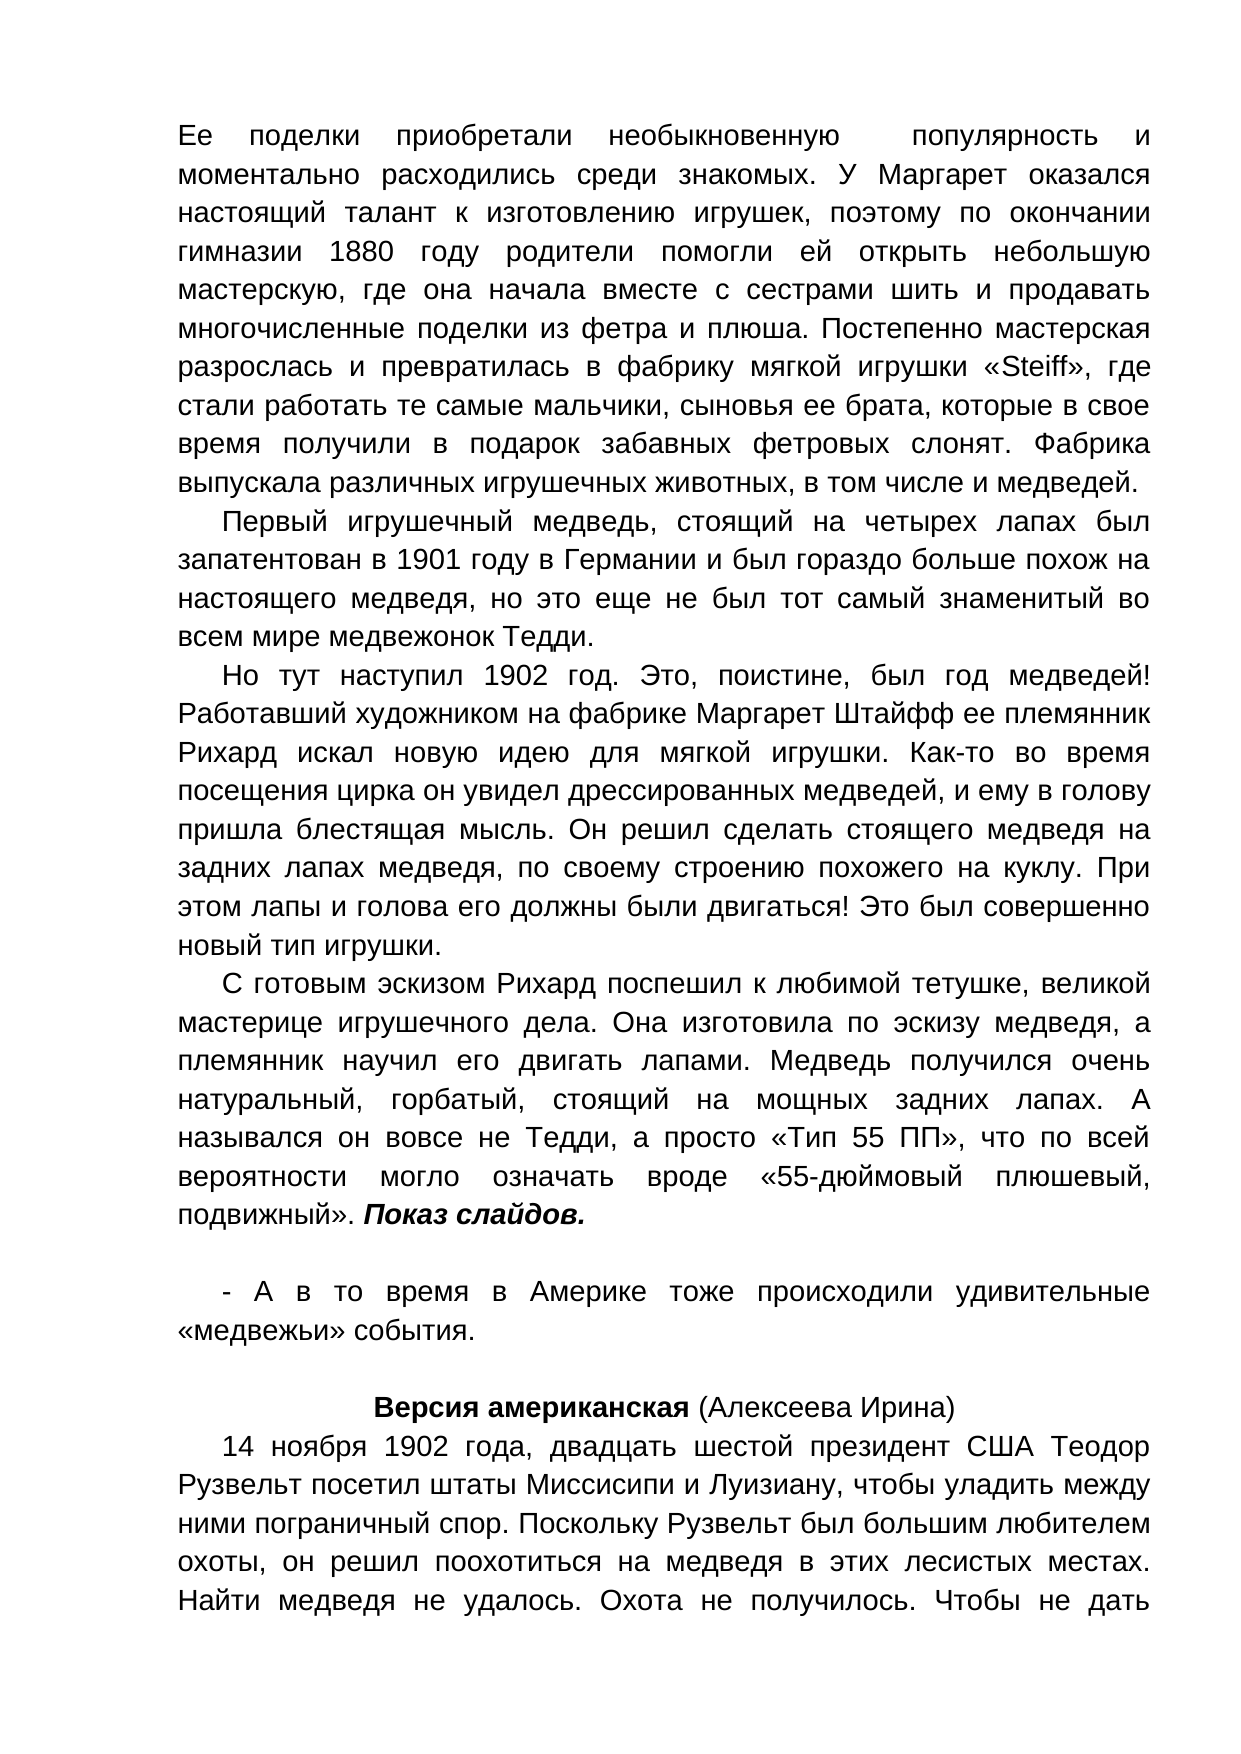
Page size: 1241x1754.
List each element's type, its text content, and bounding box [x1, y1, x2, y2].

text С готовым эскизом Рихард поспешил к любимой тетушке, великой мастерице игрушечного дела. Она изготовила по эскизу медведя, а племянник научил его двигать лапами. Медведь получился очень натуральный, горбатый, стоящий на мощных задних лапах. А назывался он вовсе не Тедди, а просто «Тип 55 ПП», что по всей вероятности могло означать вроде «55-дюймовый плюшевый, подвижный». Показ слайдов. [177, 966, 1152, 1231]
text Первый игрушечный медведь, стоящий на четырех лапах был запатентован в 1901 году в Германии и был гораздо больше похож на настоящего медведя, но это еще не был тот самый знаменитый во всем мире медвежонок Тедди. [177, 503, 1152, 653]
text Версия американская (Алексеева Ирина) [177, 1390, 1152, 1423]
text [177, 118, 1152, 498]
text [177, 1428, 1152, 1616]
text - А в то время в Америке тоже происходили удивительные «медвежьи» события. [177, 1274, 1152, 1346]
text Но тут наступил 1902 год. Это, поистине, был год медведей! Работавший художником на фабрике Маргарет Штайфф ее племянник Рихард искал новую идею для мягкой игрушки. Как-то во время посещения цирка он увидел дрессированных медведей, и ему в голову пришла блестящая мысль. Он решил сделать стоящего медведя на задних лапах медведя, по своему строению похожего на куклу. При этом лапы и голова его должны были двигаться! Это был совершенно новый тип игрушки. [177, 658, 1152, 961]
